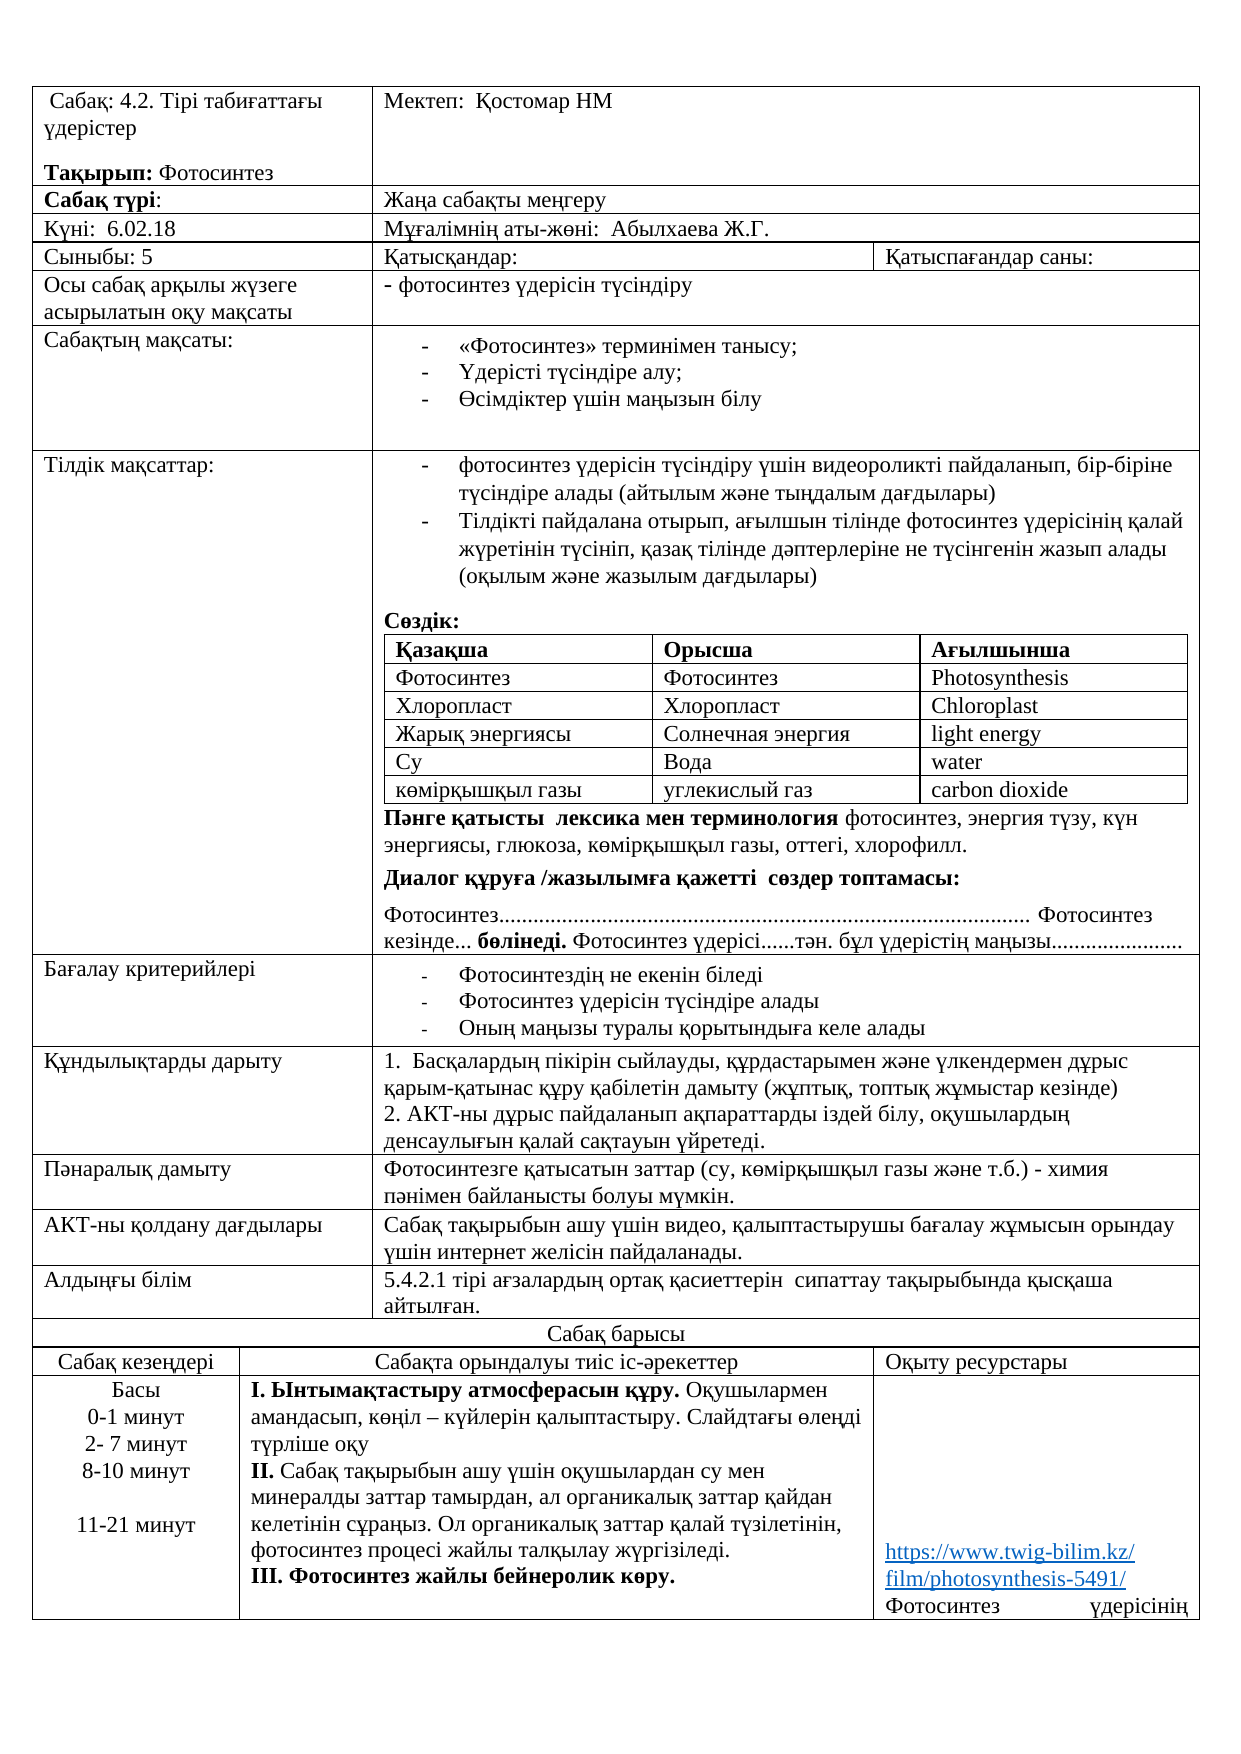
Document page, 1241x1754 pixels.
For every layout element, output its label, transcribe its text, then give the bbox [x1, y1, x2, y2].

table_cell Фотосинтезге қатысатын заттар (су, көмірқышқыл газы және т.б.) - химия пәнімен байланысты болуы мүмкін. [373, 1155, 1199, 1209]
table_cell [33, 1376, 239, 1619]
table_cell АКТ-ны қолдану дағдылары [33, 1210, 372, 1264]
table_cell Бағалау критерийлері [33, 955, 372, 1046]
table_cell Сабақ тақырыбын ашу үшін видео, қалыптастырушы бағалау жұмысын орындау үшін интернет желісін пайдаланады. [373, 1210, 1199, 1264]
table_header Сабақ: 4.2. Тірі табиғаттағы үдерістер Тақырып: Фотосинтез [33, 87, 372, 185]
table_cell «Фотосинтез» терминімен танысу; Үдерісті түсіндіре алу; Өсімдіктер үшін маңызын білу [373, 326, 1199, 450]
table_cell Пәнаралық дамыту [33, 1155, 372, 1209]
table_cell Фотосинтездің не екенін біледі Фотосинтез үдерісін түсіндіре алады Оның маңызы туралы қорытындыға келе алады [373, 955, 1199, 1046]
table_cell Алдыңғы білім [33, 1266, 372, 1318]
table_cell Сабақ барысы [33, 1319, 1199, 1346]
table_cell Қатыспағандар саны: [874, 243, 1199, 269]
table_cell 1. Басқалардың пікірін сыйлауды, құрдастарымен және үлкендермен дұрыс қарым-қатынас құру қабілетін дамыту (жұптық, топтық жұмыстар кезінде) 2. АКТ-ны дұрыс пайдаланып ақпараттарды іздей білу, оқушылардың денсаулығын қалай сақтауын үйретеді. [373, 1047, 1199, 1154]
table_cell Мұғалімнің аты-жөні: Абылхаева Ж.Г. [373, 214, 1199, 241]
table_cell 5.4.2.1 тірі ағзалардың ортақ қасиеттерін сипаттау тақырыбында қысқаша айтылған. [373, 1266, 1199, 1318]
table_cell Сабақ кезеңдері [33, 1348, 239, 1374]
table_cell Тілдік мақсаттар: [33, 451, 372, 954]
table_cell Жаңа сабақты меңгеру [373, 186, 1199, 213]
table_cell Сабақ түрі: [33, 186, 372, 213]
table_cell Оқыту ресурстары [874, 1348, 1199, 1374]
table_cell Осы сабақ арқылы жүзеге асырылатын оқу мақсаты [33, 271, 372, 325]
table_cell Сыныбы: 5 [33, 243, 372, 269]
table_cell Қатысқандар: [373, 243, 873, 269]
table_cell Сабақтың мақсаты: [33, 326, 372, 450]
table_cell Құндылықтарды дарыту [33, 1047, 372, 1154]
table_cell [240, 1376, 873, 1619]
table_cell фотосинтез үдерісін түсіндіру үшін видеороликті пайдаланып, бір-біріне түсіндіре алады (айтылым және тыңдалым дағдылары) Тілдікті пайдалана отырып, ағылшын тілінде фотосинтез үдерісінің қалай жүретінін түсініп, қазақ тілінде дәптерлеріне не түсінгенін жазып алады (оқылым және жазылым дағдылары) Сөздік: Пәнге қатысты лексика мен терминология фотосинтез, энергия түзу, күн энергиясы, глюкоза, көмірқышқыл газы, оттегі, хлорофилл. Диалог құруға /жазылымға қажетті сөздер топтамасы: Фотосинтез............................................................................................. Фотосинтез кезінде... бөлінеді. Фотосинтез үдерісі......тән. бұл үдерістің маңызы....................... [373, 451, 1199, 954]
table_cell Күні: 6.02.18 [33, 214, 372, 241]
table_cell - фотосинтез үдерісін түсіндіру [373, 271, 1199, 325]
table_cell Сабақта орындалуы тиіс іс-әрекеттер [240, 1348, 873, 1374]
table_header Мектеп: Қостомар НМ [373, 87, 1199, 185]
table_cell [874, 1376, 1199, 1619]
